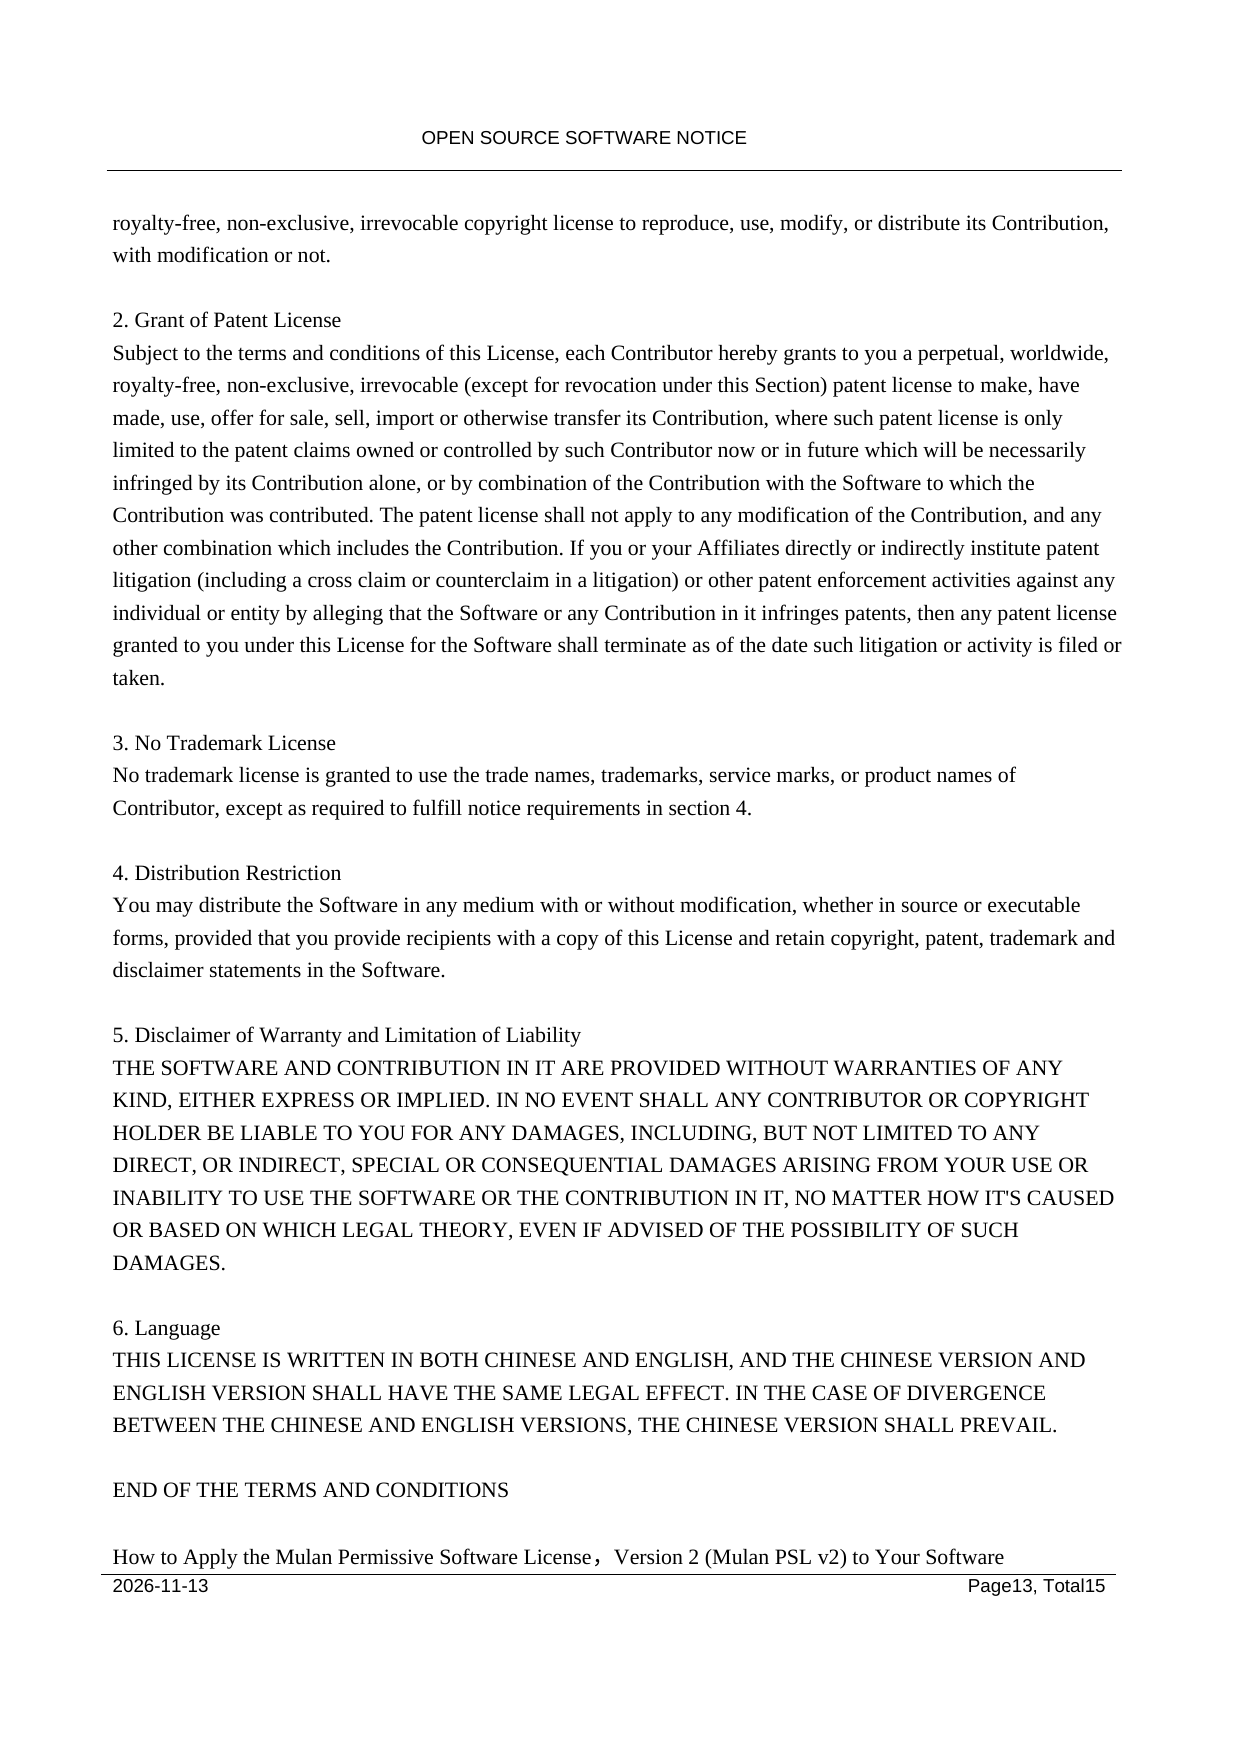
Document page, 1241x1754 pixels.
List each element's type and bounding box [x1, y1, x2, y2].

text [112, 206, 1128, 1571]
